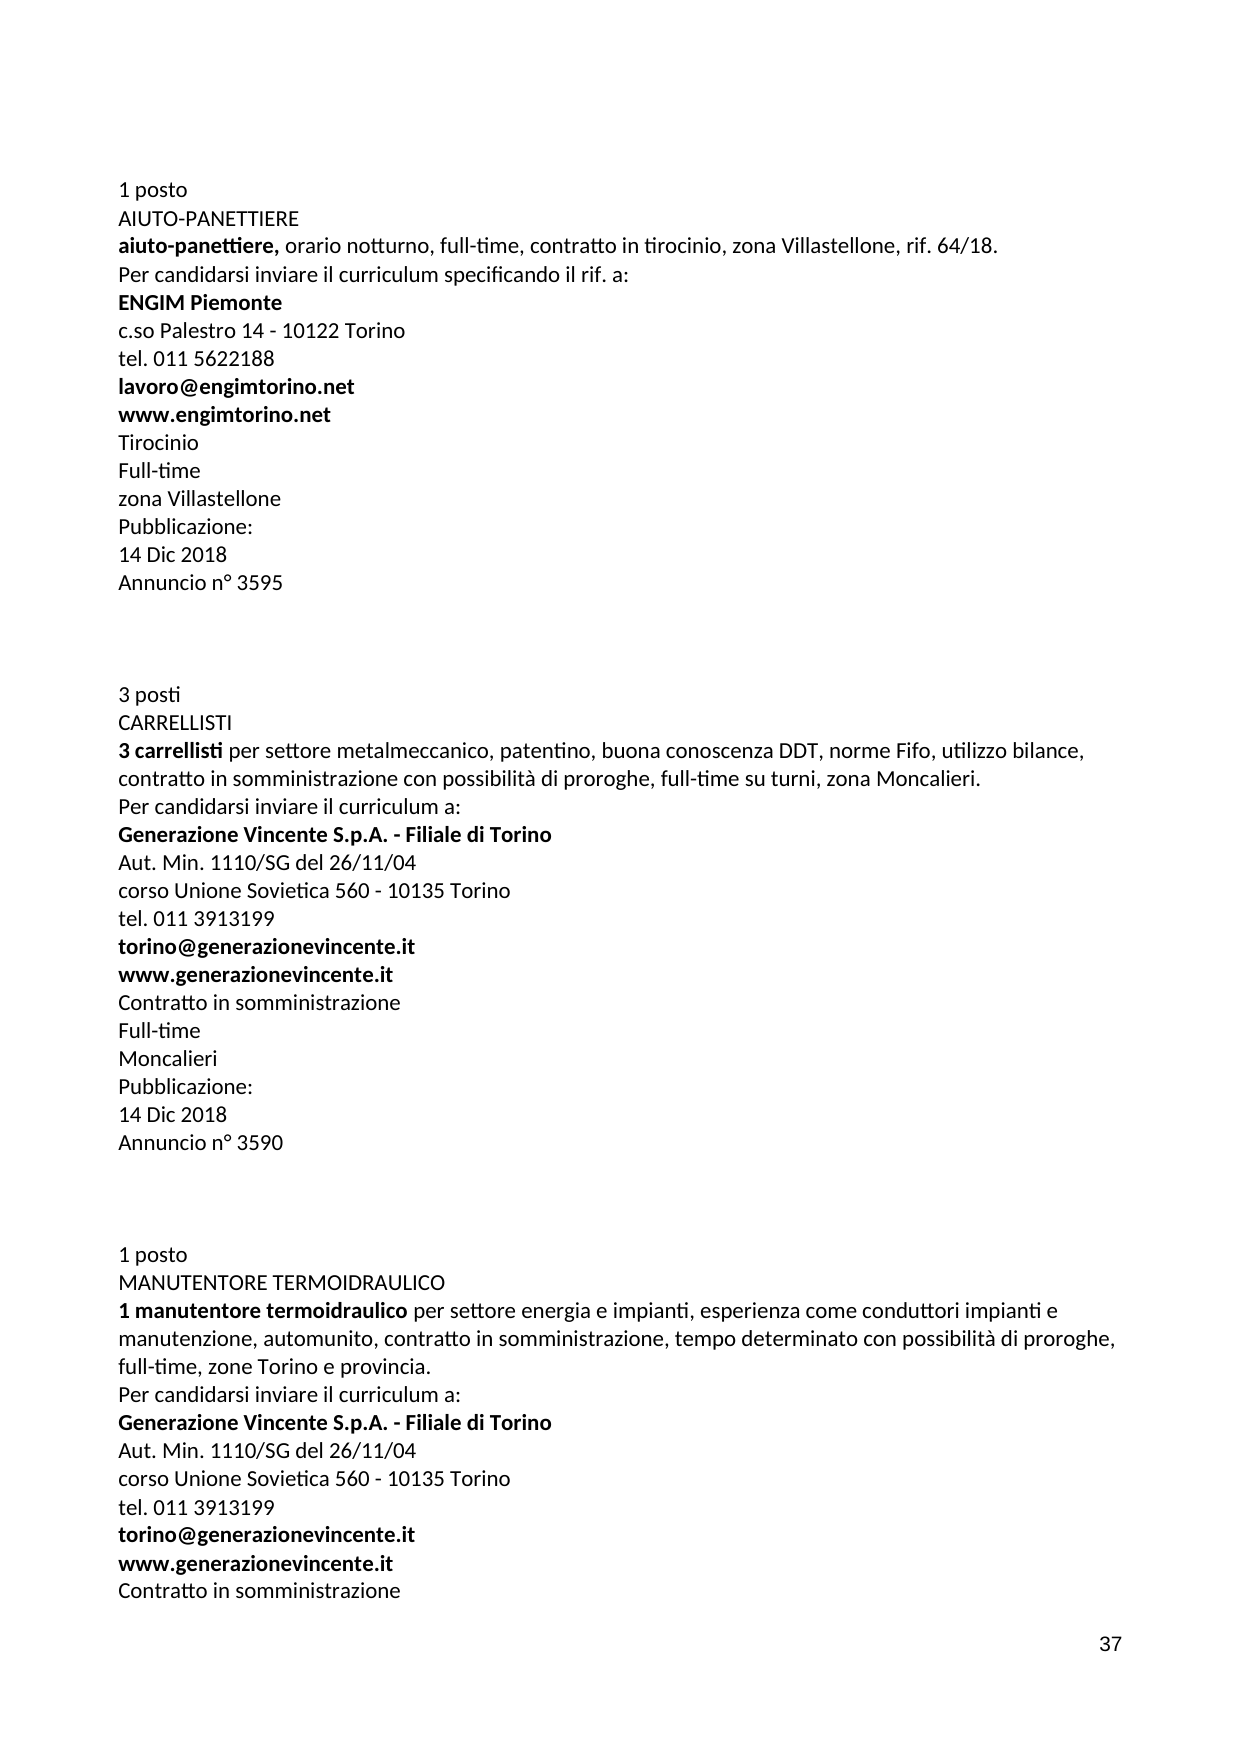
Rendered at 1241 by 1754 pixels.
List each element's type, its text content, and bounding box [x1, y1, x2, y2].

text Contratto in somministrazione [118, 988, 1122, 1016]
text Full-time [118, 456, 1122, 484]
text Moncalieri [118, 1044, 1122, 1072]
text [118, 260, 1122, 428]
text Tirocinio [118, 428, 1122, 456]
text 14 Dic 2018 [118, 540, 1122, 568]
text 3 carrellisti per settore metalmeccanico, patentino, buona conoscenza DDT, norme Fifo, utilizzo bilance, contratto in somministrazione con possibilità di proroghe, full-time su turni, zona Moncalieri. [118, 736, 1122, 792]
text AIUTO-PANETTIERE [118, 204, 1122, 232]
text zona Villastellone [118, 484, 1122, 512]
text Full-time [118, 1016, 1122, 1044]
text 3 posti [118, 680, 1122, 708]
text Per candidarsi inviare il curriculum a: Generazione Vincente S.p.A. - Filiale di Torino Aut. Min. 1110/SG del 26/11/04 corso Unione Sovietica 560 - 10135 Torino tel. 011 3913199 torino@generazionevincente.it www.generazionevincente.it [118, 1381, 1122, 1577]
text 14 Dic 2018 [118, 1100, 1122, 1128]
text Per candidarsi inviare il curriculum a: Generazione Vincente S.p.A. - Filiale di Torino Aut. Min. 1110/SG del 26/11/04 corso Unione Sovietica 560 - 10135 Torino tel. 011 3913199 torino@generazionevincente.it www.generazionevincente.it [118, 792, 1122, 988]
text Annuncio n° 3595 [118, 568, 1122, 596]
text MANUTENTORE TERMOIDRAULICO [118, 1268, 1122, 1296]
text CARRELLISTI [118, 708, 1122, 736]
text 1 posto [118, 1240, 1122, 1268]
text Pubblicazione: [118, 1072, 1122, 1100]
text 1 posto [118, 176, 1122, 204]
text Annuncio n° 3590 [118, 1128, 1122, 1156]
text aiuto-panettiere, orario notturno, full-time, contratto in tirocinio, zona Villastellone, rif. 64/18. [118, 232, 1122, 260]
text Pubblicazione: [118, 512, 1122, 540]
text 1 manutentore termoidraulico per settore energia e impianti, esperienza come conduttori impianti e manutenzione, automunito, contratto in somministrazione, tempo determinato con possibilità di proroghe, full-time, zone Torino e provincia. [118, 1296, 1122, 1381]
text Contratto in somministrazione [118, 1577, 1122, 1605]
